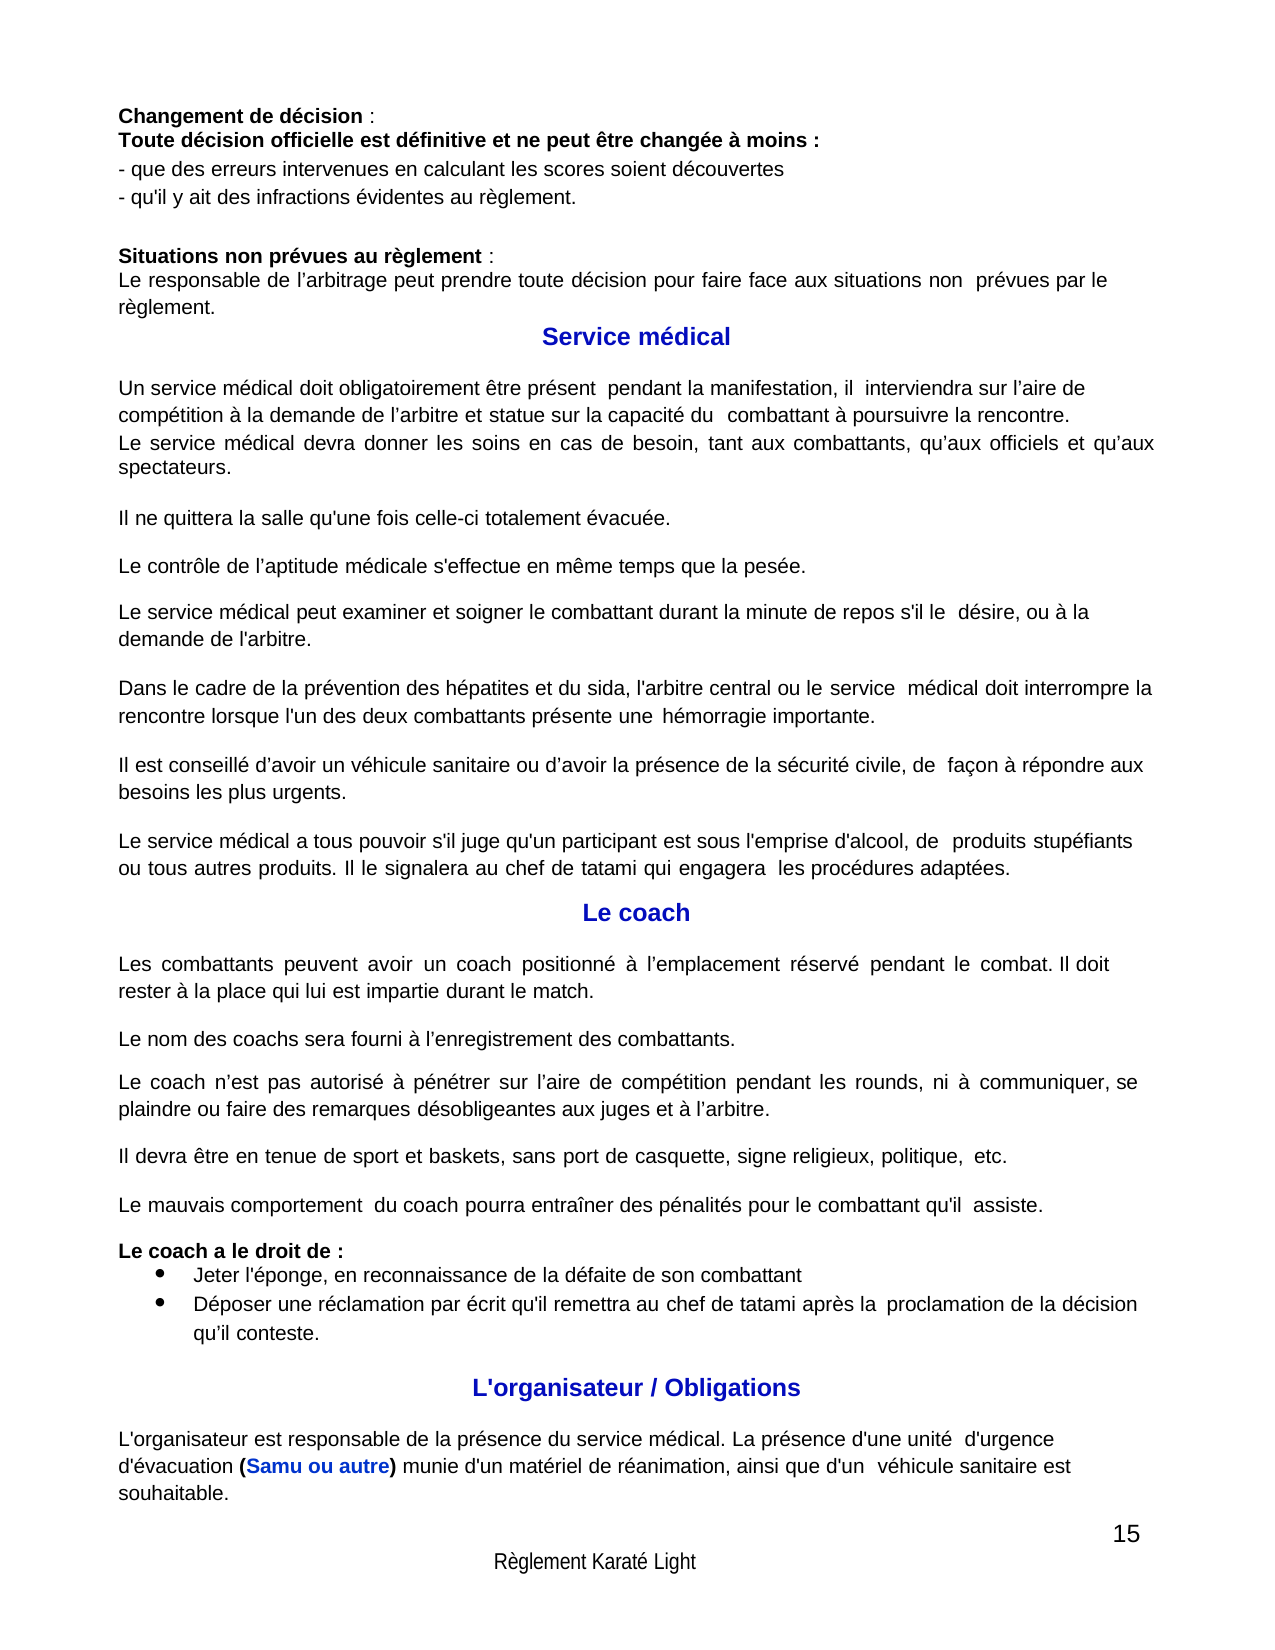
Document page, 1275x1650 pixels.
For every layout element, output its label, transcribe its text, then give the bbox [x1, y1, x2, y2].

text Dans le cadre de la prévention des hépatites et du sida, l'arbitre central ou le service médical doit interrompre la rencontre lorsque l'un des deux combattants présente une hémorragie importante. [118, 676, 1155, 727]
text Le nom des coachs sera fourni à l’enregistrement des combattants. [118, 1027, 1155, 1051]
text Le contrôle de l’aptitude médicale s'effectue en même temps que la pesée. [118, 554, 1155, 578]
text Changement de décision : [118, 104, 1155, 128]
subtitle L'organisateur / Obligations [118, 1373, 1155, 1401]
text - que des erreurs intervenues en calculant les scores soient découvertes [118, 156, 1155, 180]
subtitle Le coach a le droit de : [118, 1239, 1155, 1263]
text - qu'il y ait des infractions évidentes au règlement. [118, 184, 1155, 208]
subtitle Le coach [118, 898, 1155, 927]
text Il devra être en tenue de sport et baskets, sans port de casquette, signe religieux, politique, etc. [118, 1143, 1155, 1167]
text Le service médical peut examiner et soigner le combattant durant la minute de repos s'il le désire, ou à la demande de l'arbitre. [118, 600, 1155, 651]
text L'organisateur est responsable de la présence du service médical. La présence d'une unité d'urgence d'évacuation (Samu ou autre) munie d'un matériel de réanimation, ainsi que d'un véhicule sanitaire est souhaitable. [118, 1426, 1155, 1505]
text Il ne quittera la salle qu'une fois celle-ci totalement évacuée. [118, 506, 1155, 530]
text Un service médical doit obligatoirement être présent pendant la manifestation, il interviendra sur l’aire de compétition à la demande de l’arbitre et statue sur la capacité du combattant à poursuivre la rencontre. [118, 376, 1155, 427]
text Le coach n’est pas autorisé à pénétrer sur l’aire de compétition pendant les rounds, ni à communiquer, se plaindre ou faire des remarques désobligeantes aux juges et à l’arbitre. [118, 1070, 1155, 1121]
text Situations non prévues au règlement : [118, 244, 1155, 268]
text Le service médical a tous pouvoir s'il juge qu'un participant est sous l'emprise d'alcool, de produits stupéfiants ou tous autres produits. Il le signalera au chef de tatami qui engagera les procédures adaptées. [118, 829, 1155, 880]
text Les combattants peuvent avoir un coach positionné à l’emplacement réservé pendant le combat. Il doit rester à la place qui lui est impartie durant le match. [118, 952, 1155, 1003]
subtitle Service médical [118, 322, 1155, 351]
text Le mauvais comportement du coach pourra entraîner des pénalités pour le combattant qu'il assiste. [118, 1193, 1155, 1217]
text Le service médical devra donner les soins en cas de besoin, tant aux combattants, qu’aux officiels et qu’aux spectateurs. [118, 431, 1155, 478]
text Le responsable de l’arbitrage peut prendre toute décision pour faire face aux situations non prévues par le règlement. [118, 268, 1155, 319]
text Il est conseillé d’avoir un véhicule sanitaire ou d’avoir la présence de la sécurité civile, de façon à répondre aux besoins les plus urgents. [118, 752, 1155, 804]
text Toute décision officielle est définitive et ne peut être changée à moins : [118, 128, 1155, 152]
list Déposer une réclamation par écrit qu'il remettra au chef de tatami après la proclamation de la décision qu’il conteste. [156, 1292, 1155, 1344]
list Jeter l'éponge, en reconnaissance de la défaite de son combattant [156, 1263, 1155, 1288]
